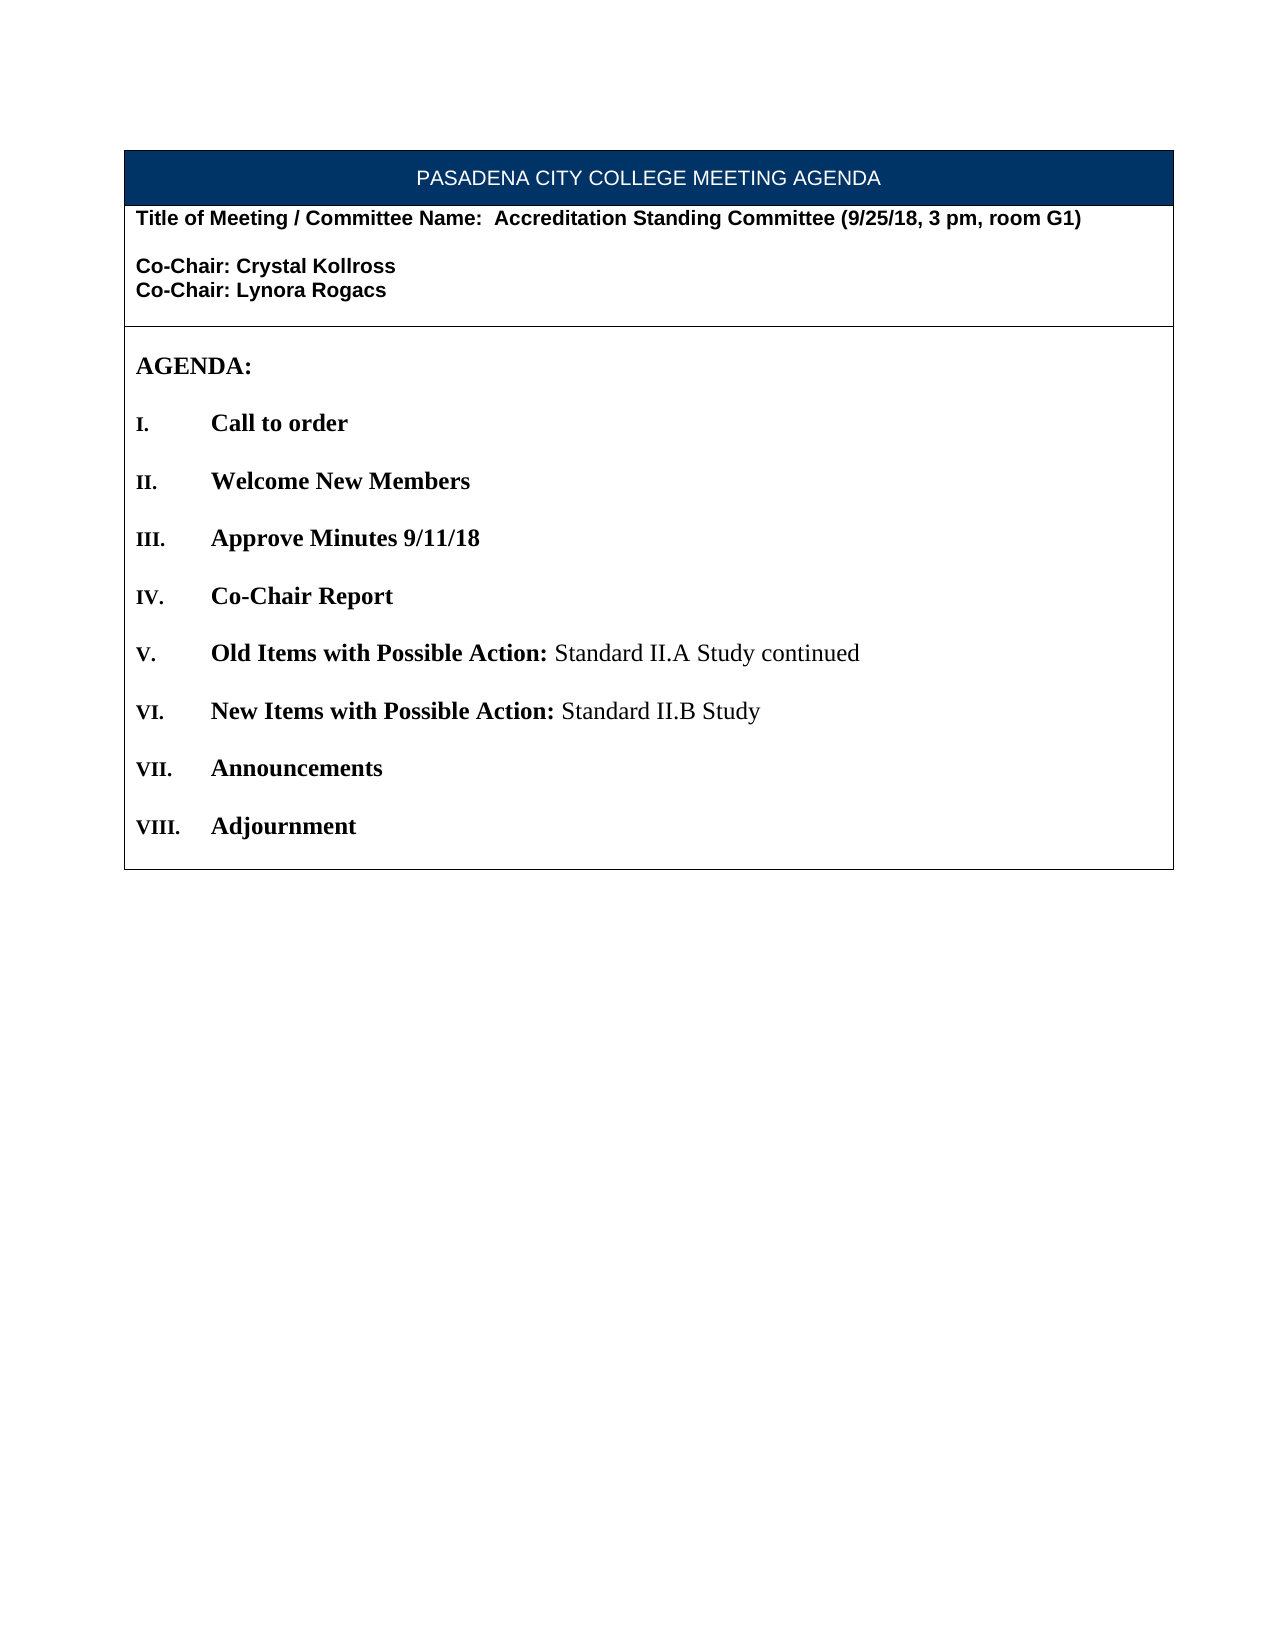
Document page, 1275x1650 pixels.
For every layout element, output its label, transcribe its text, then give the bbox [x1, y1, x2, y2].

table_cell Title of Meeting / Committee Name: Accreditation Standing Committee (9/25/18, 3 pm, room G1) Co-Chair: Crystal Kollross Co-Chair: Lynora Rogacs [125, 206, 1173, 326]
table_header PASADENA CITY COLLEGE MEETING AGENDA [125, 151, 1173, 205]
table_cell AGENDA: Call to order Welcome New Members Approve Minutes 9/11/18 Co-Chair Report Old Items with Possible Action: Standard II.A Study continued New Items with Possible Action: Standard II.B Study Announcements Adjournment [125, 327, 1173, 868]
